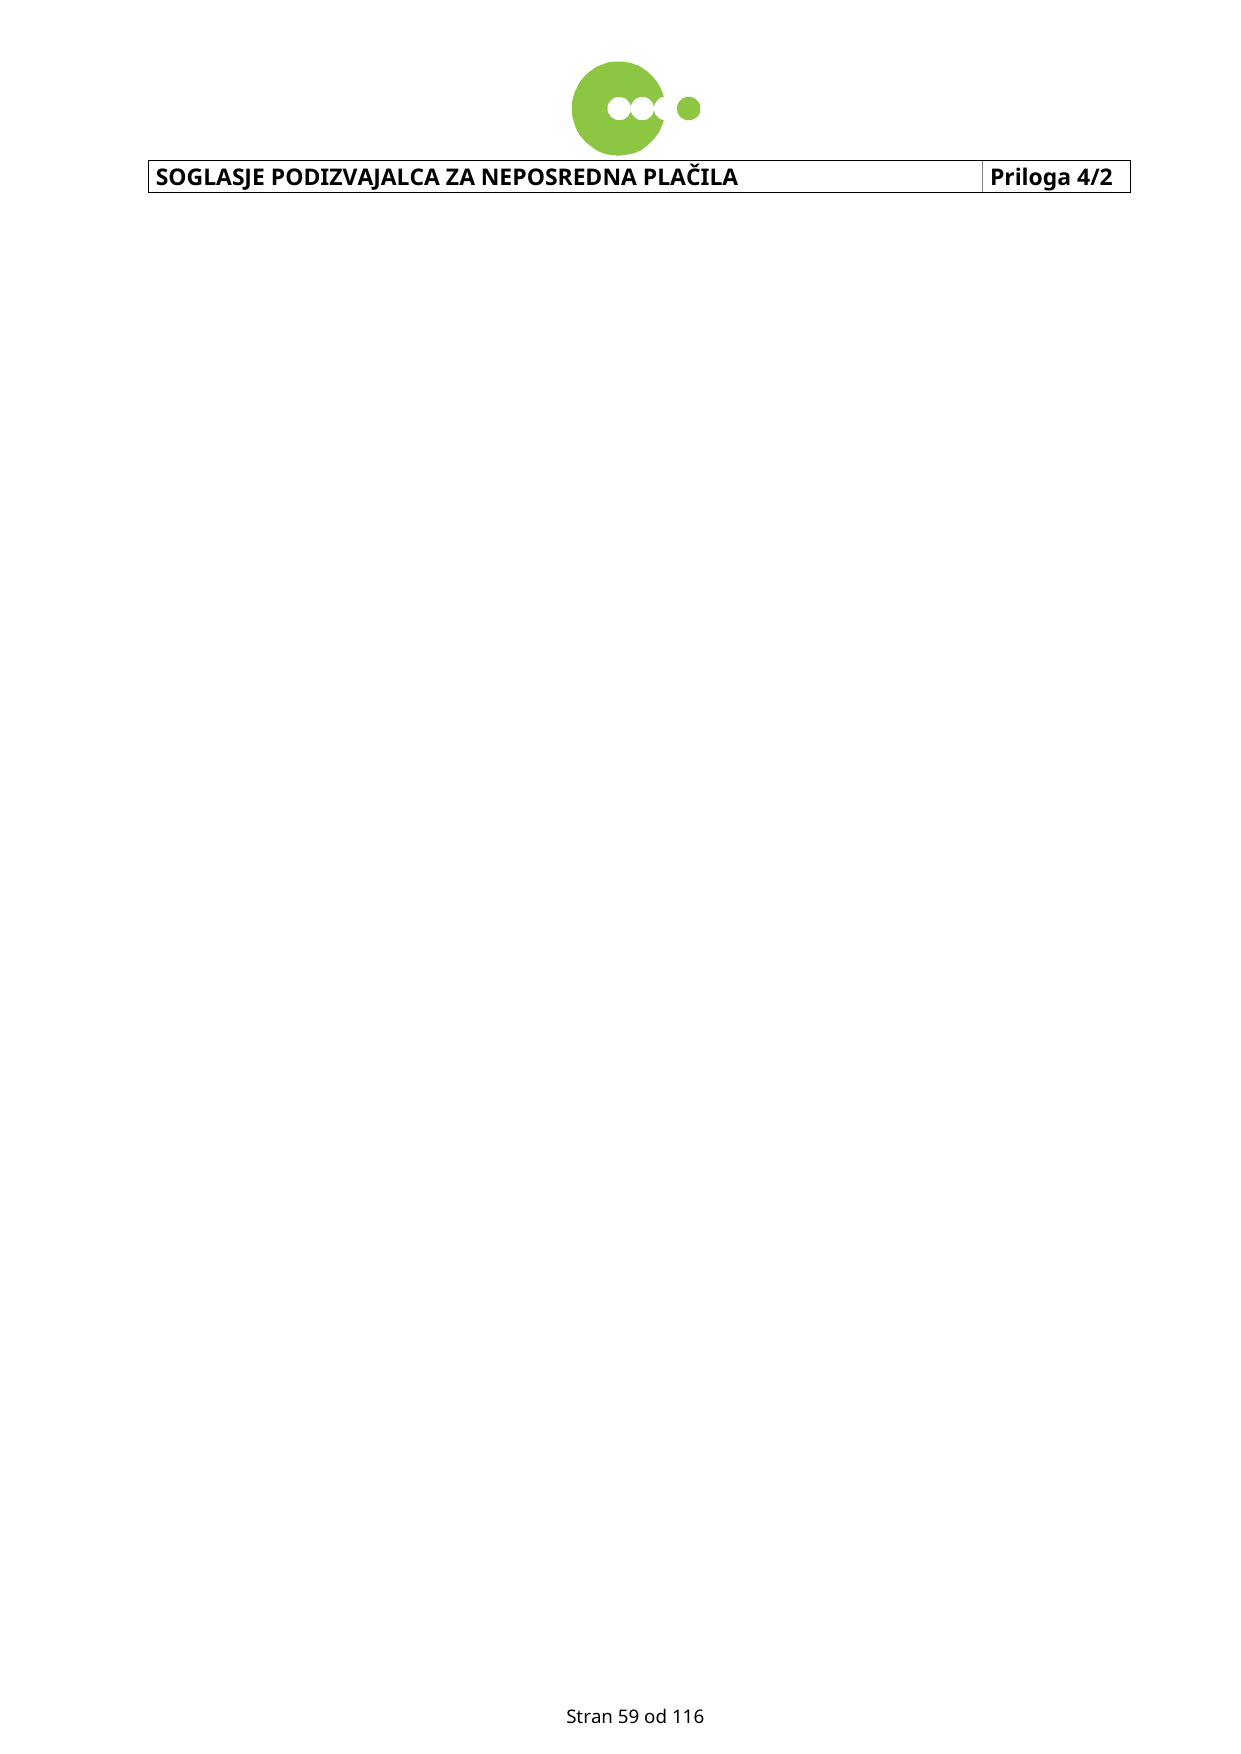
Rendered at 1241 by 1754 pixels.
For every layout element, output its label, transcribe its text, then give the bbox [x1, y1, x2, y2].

table_header Priloga 4/2 [983, 161, 1130, 192]
table_header SOGLASJE PODIZVAJALCA ZA NEPOSREDNA PLAČILA [149, 161, 982, 192]
